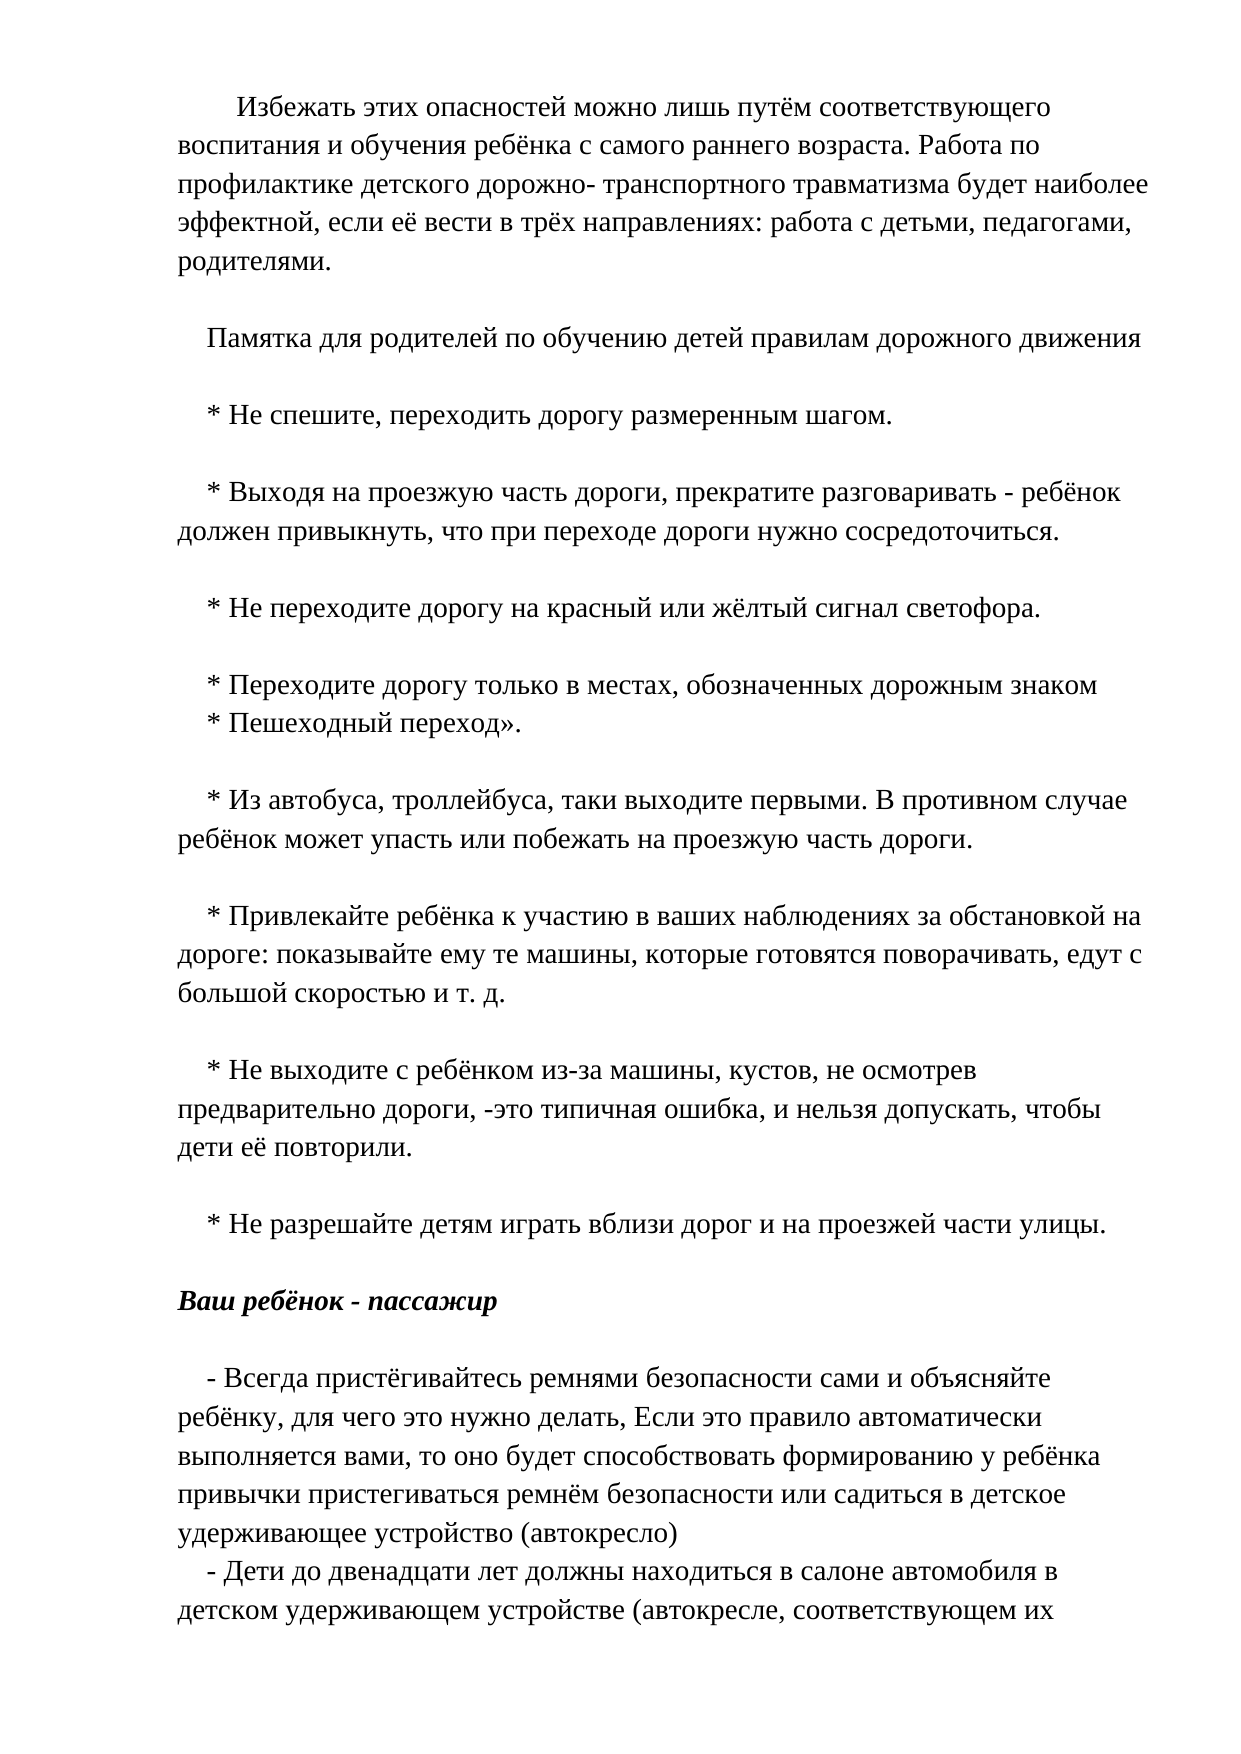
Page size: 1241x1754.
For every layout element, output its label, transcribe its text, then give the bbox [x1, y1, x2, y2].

text * Не выходите с ребёнком из-за машины, кустов, не осмотрев предварительно дороги, -это типичная ошибка, и нельзя допускать, чтобы дети её повторили. [177, 1052, 1152, 1163]
text * Привлекайте ребёнка к участию в ваших наблюдениях за обстановкой на дороге: показывайте ему те машины, которые готовятся поворачивать, едут с большой скоростью и т. д. [177, 898, 1152, 1009]
text * Не переходите дорогу на красный или жёлтый сигнал светофора. [177, 590, 1152, 623]
text - Всегда пристёгивайтесь ремнями безопасности сами и объясняйте ребёнку, для чего это нужно делать, Если это правило автоматически выполняется вами, то оно будет способствовать формированию у ребёнка привычки пристегиваться ремнём безопасности или садиться в детское удерживающее устройство (автокресло) [177, 1361, 1152, 1548]
text * Переходите дорогу только в местах, обозначенных дорожным знаком [177, 667, 1152, 700]
text * Выходя на проезжую часть дороги, прекратите разговаривать - ребёнок должен привыкнуть, что при переходе дороги нужно сосредоточиться. [177, 474, 1152, 546]
text * Из автобуса, троллейбуса, таки выходите первыми. В противном случае ребёнок может упасть или побежать на проезжую часть дороги. [177, 782, 1152, 854]
text Ваш ребёнок - пассажир [177, 1283, 1152, 1317]
text * Пешеходный переход». [177, 705, 1152, 739]
text Избежать этих опасностей можно лишь путём соответствующего воспитания и обучения ребёнка с самого раннего возраста. Работа по профилактике детского дорожно- транспортного травматизма будет наиболее эффектной, если её вести в трёх направлениях: работа с детьми, педагогами, родителями. [177, 89, 1152, 276]
text Памятка для родителей по обучению детей правилам дорожного движения [177, 320, 1152, 353]
text * Не спешите, переходить дорогу размеренным шагом. [177, 397, 1152, 431]
text * Не разрешайте детям играть вблизи дорог и на проезжей части улицы. [177, 1206, 1152, 1240]
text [177, 1553, 1152, 1625]
